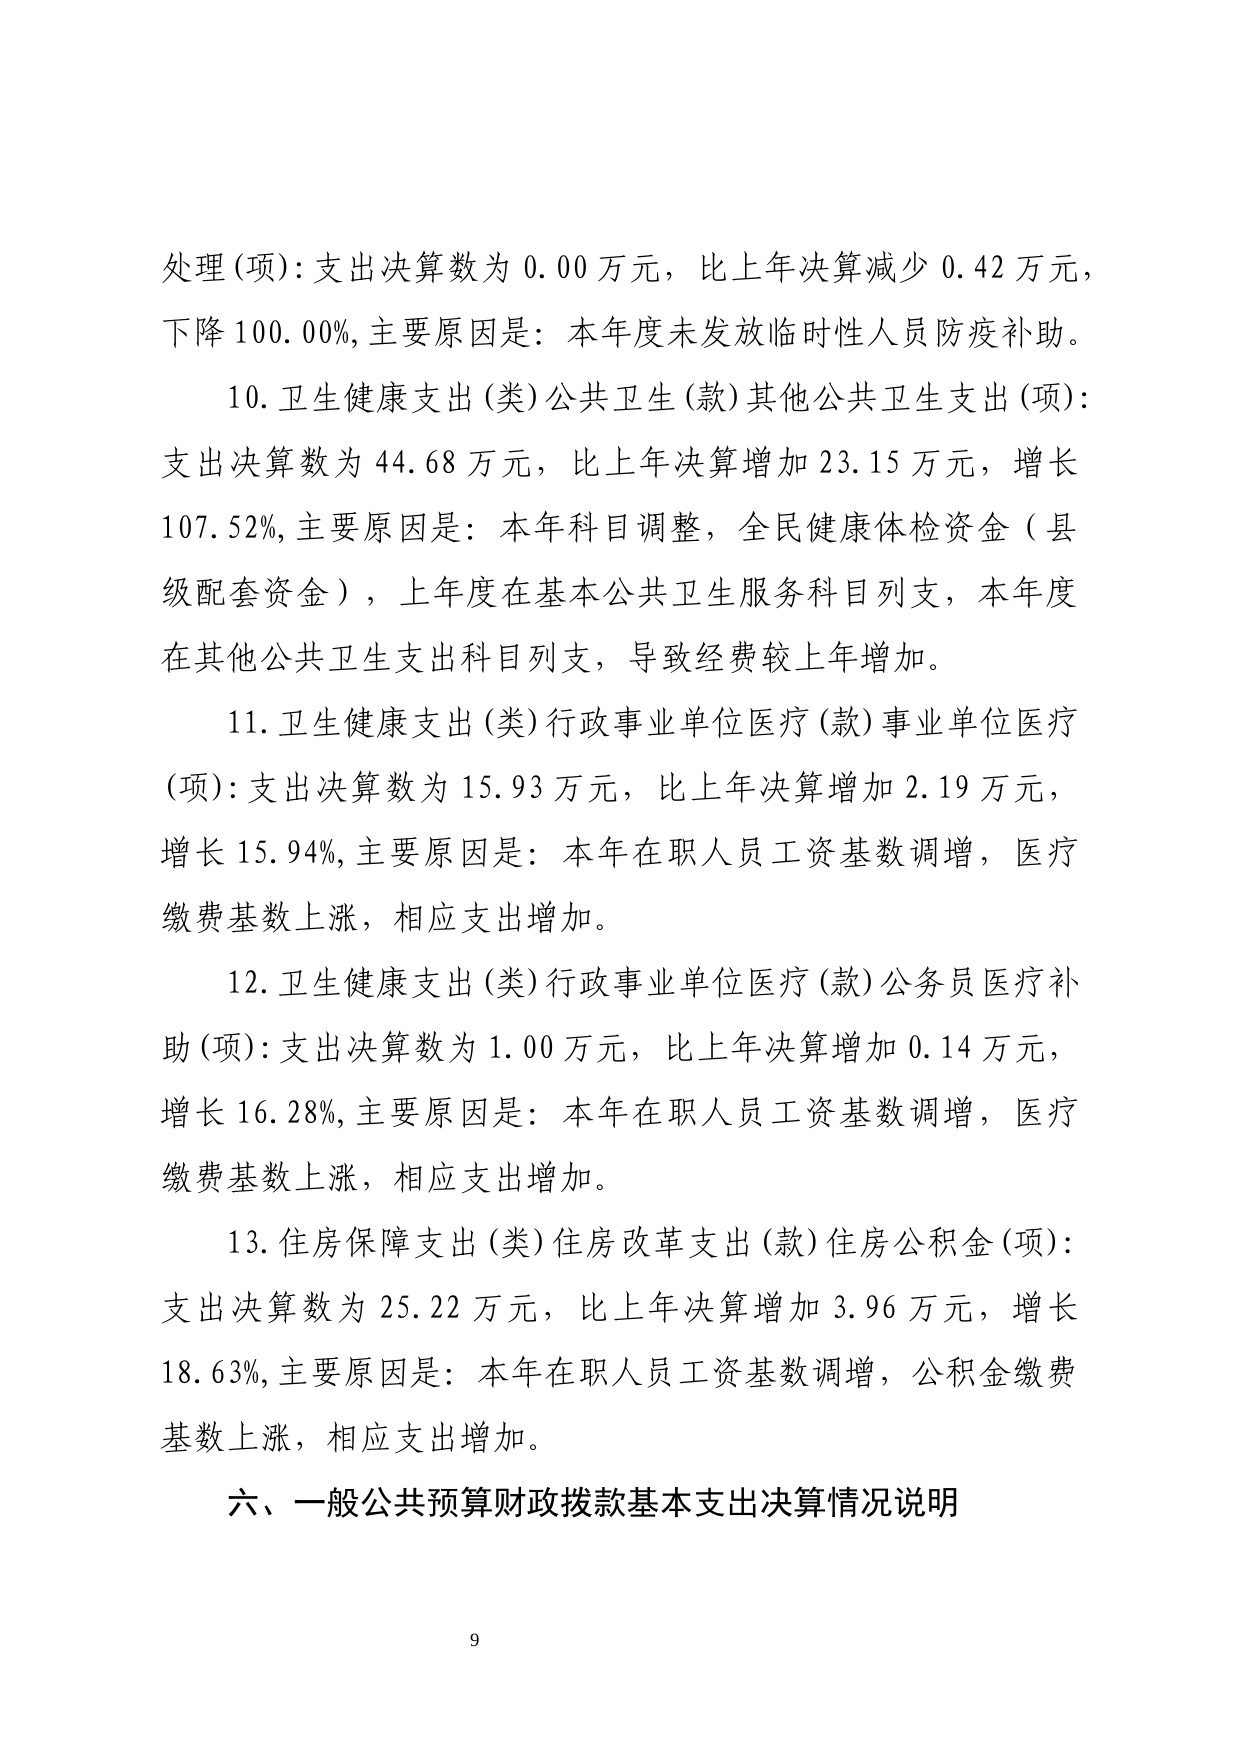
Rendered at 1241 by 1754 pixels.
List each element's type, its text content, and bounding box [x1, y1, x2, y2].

text 六、一般公共预算财政拨款基本支出决算情况说明 [159, 1468, 1081, 1533]
text 10.卫生健康支出(类)公共卫生(款)其他公共卫生支出(项):支出决算数为44.68万元，比上年决算增加23.15万元，增长107.52%,主要原因是：本年科目调整，全民健康体检资金（县级配套资金），上年度在基本公共卫生服务科目列支，本年度在其他公共卫生支出科目列支，导致经费较上年增加。 [159, 363, 1081, 688]
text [159, 233, 1081, 363]
text 12.卫生健康支出(类)行政事业单位医疗(款)公务员医疗补助(项):支出决算数为1.00万元，比上年决算增加0.14万元，增长16.28%,主要原因是：本年在职人员工资基数调增，医疗缴费基数上涨，相应支出增加。 [159, 948, 1081, 1208]
text 13.住房保障支出(类)住房改革支出(款)住房公积金(项):支出决算数为25.22万元，比上年决算增加3.96万元，增长18.63%,主要原因是：本年在职人员工资基数调增，公积金缴费基数上涨，相应支出增加。 [159, 1208, 1081, 1468]
text 11.卫生健康支出(类)行政事业单位医疗(款)事业单位医疗(项):支出决算数为15.93万元，比上年决算增加2.19万元，增长15.94%,主要原因是：本年在职人员工资基数调增，医疗缴费基数上涨，相应支出增加。 [159, 688, 1081, 948]
